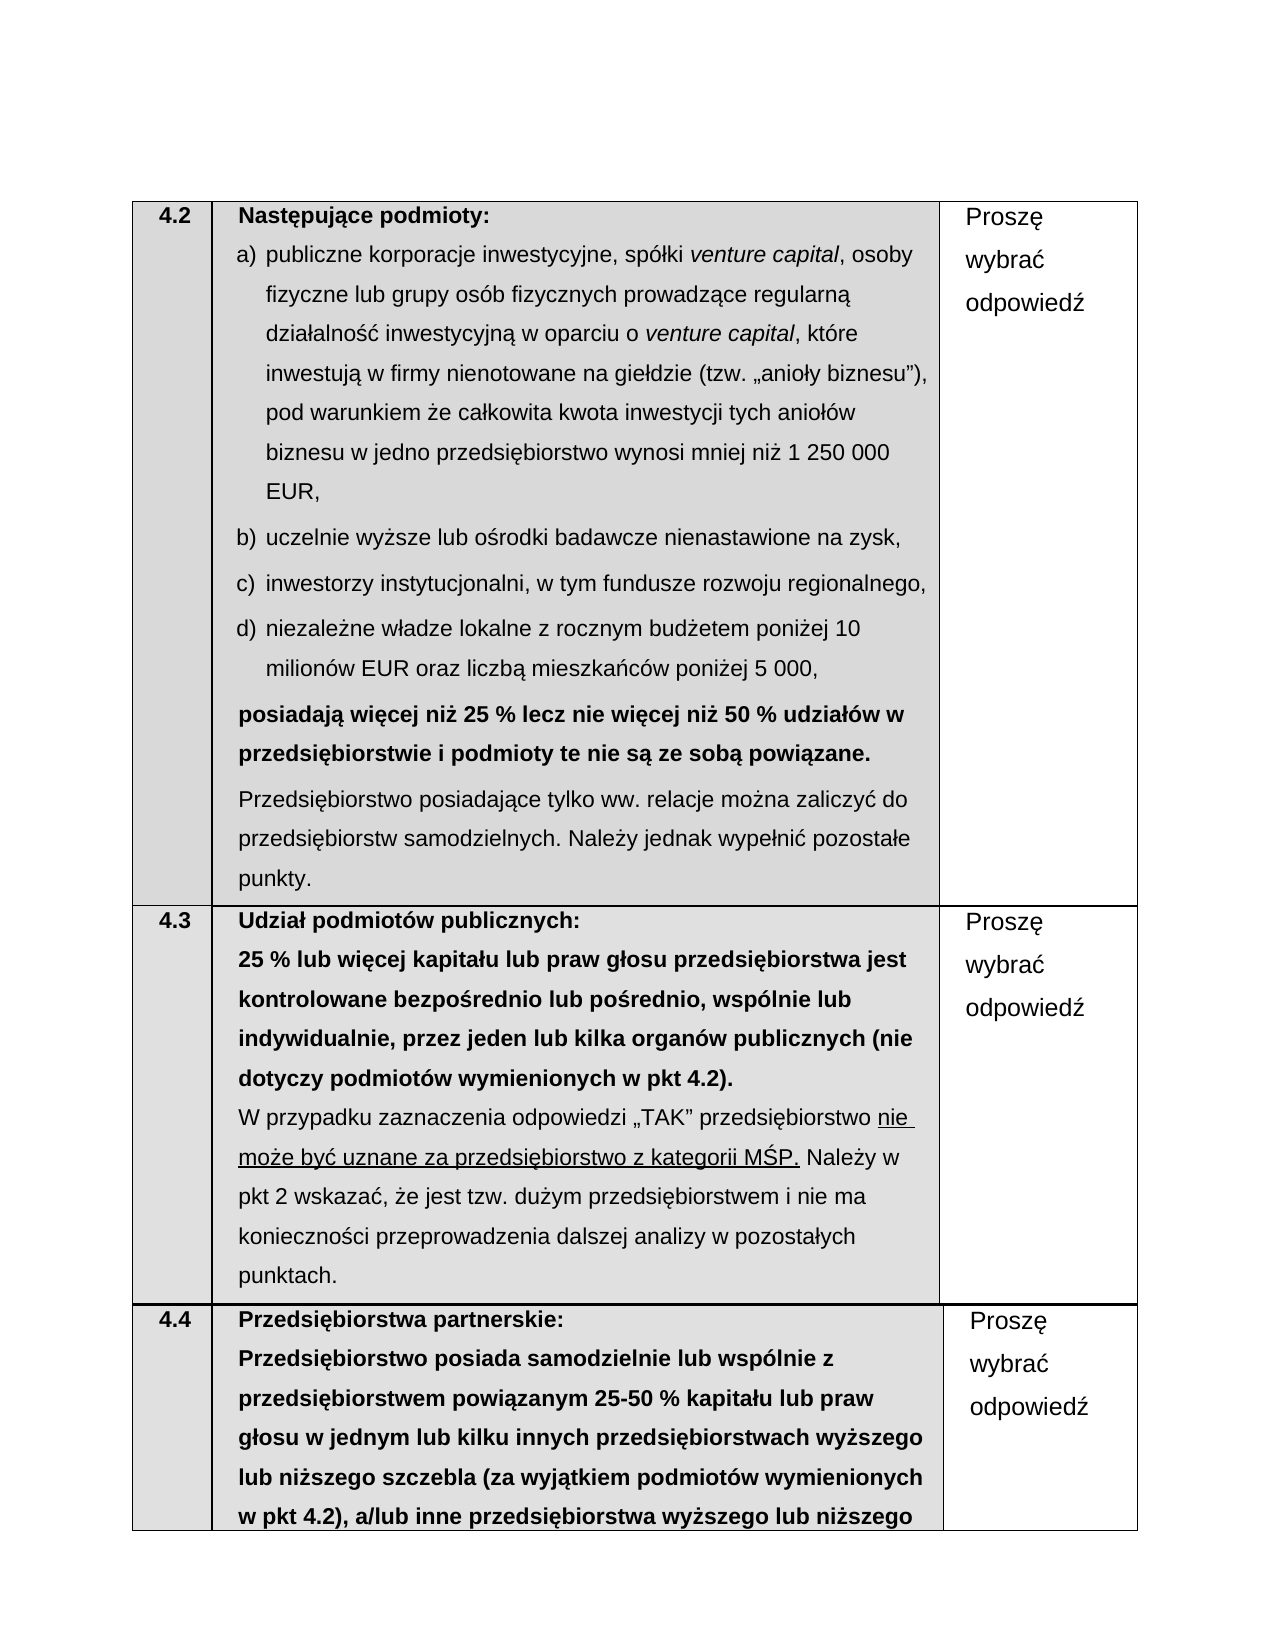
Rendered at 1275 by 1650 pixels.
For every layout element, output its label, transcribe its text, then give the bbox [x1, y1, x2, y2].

table_cell 4.3 [133, 906, 211, 1303]
table_cell 4.2 [133, 202, 211, 905]
table_cell Udział podmiotów publicznych: 25 % lub więcej kapitału lub praw głosu przedsiębiorstwa jest kontrolowane bezpośrednio lub pośrednio, wspólnie lub indywidualnie, przez jeden lub kilka organów publicznych (nie dotyczy podmiotów wymienionych w pkt 4.2). W przypadku zaznaczenia odpowiedzi „TAK” przedsiębiorstwo nie może być uznane za przedsiębiorstwo z kategorii MŚP. Należy w pkt 2 wskazać, że jest tzw. dużym przedsiębiorstwem i nie ma konieczności przeprowadzenia dalszej analizy w pozostałych punktach. [213, 907, 939, 1303]
table_cell Następujące podmioty: publiczne korporacje inwestycyjne, spółki venture capital, osoby fizyczne lub grupy osób fizycznych prowadzące regularną działalność inwestycyjną w oparciu o venture capital, które inwestują w firmy nienotowane na giełdzie (tzw. „anioły biznesu”), pod warunkiem że całkowita kwota inwestycji tych aniołów biznesu w jedno przedsiębiorstwo wynosi mniej niż 1 250 000 EUR, uczelnie wyższe lub ośrodki badawcze nienastawione na zysk, inwestorzy instytucjonalni, w tym fundusze rozwoju regionalnego, niezależne władze lokalne z rocznym budżetem poniżej 10 milionów EUR oraz liczbą mieszkańców poniżej 5 000, posiadają więcej niż 25 % lecz nie więcej niż 50 % udziałów w przedsiębiorstwie i podmioty te nie są ze sobą powiązane. Przedsiębiorstwo posiadające tylko ww. relacje można zaliczyć do przedsiębiorstw samodzielnych. Należy jednak wypełnić pozostałe punkty. [213, 202, 939, 905]
table_cell 4.4 [133, 1306, 211, 1530]
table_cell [213, 1306, 943, 1530]
